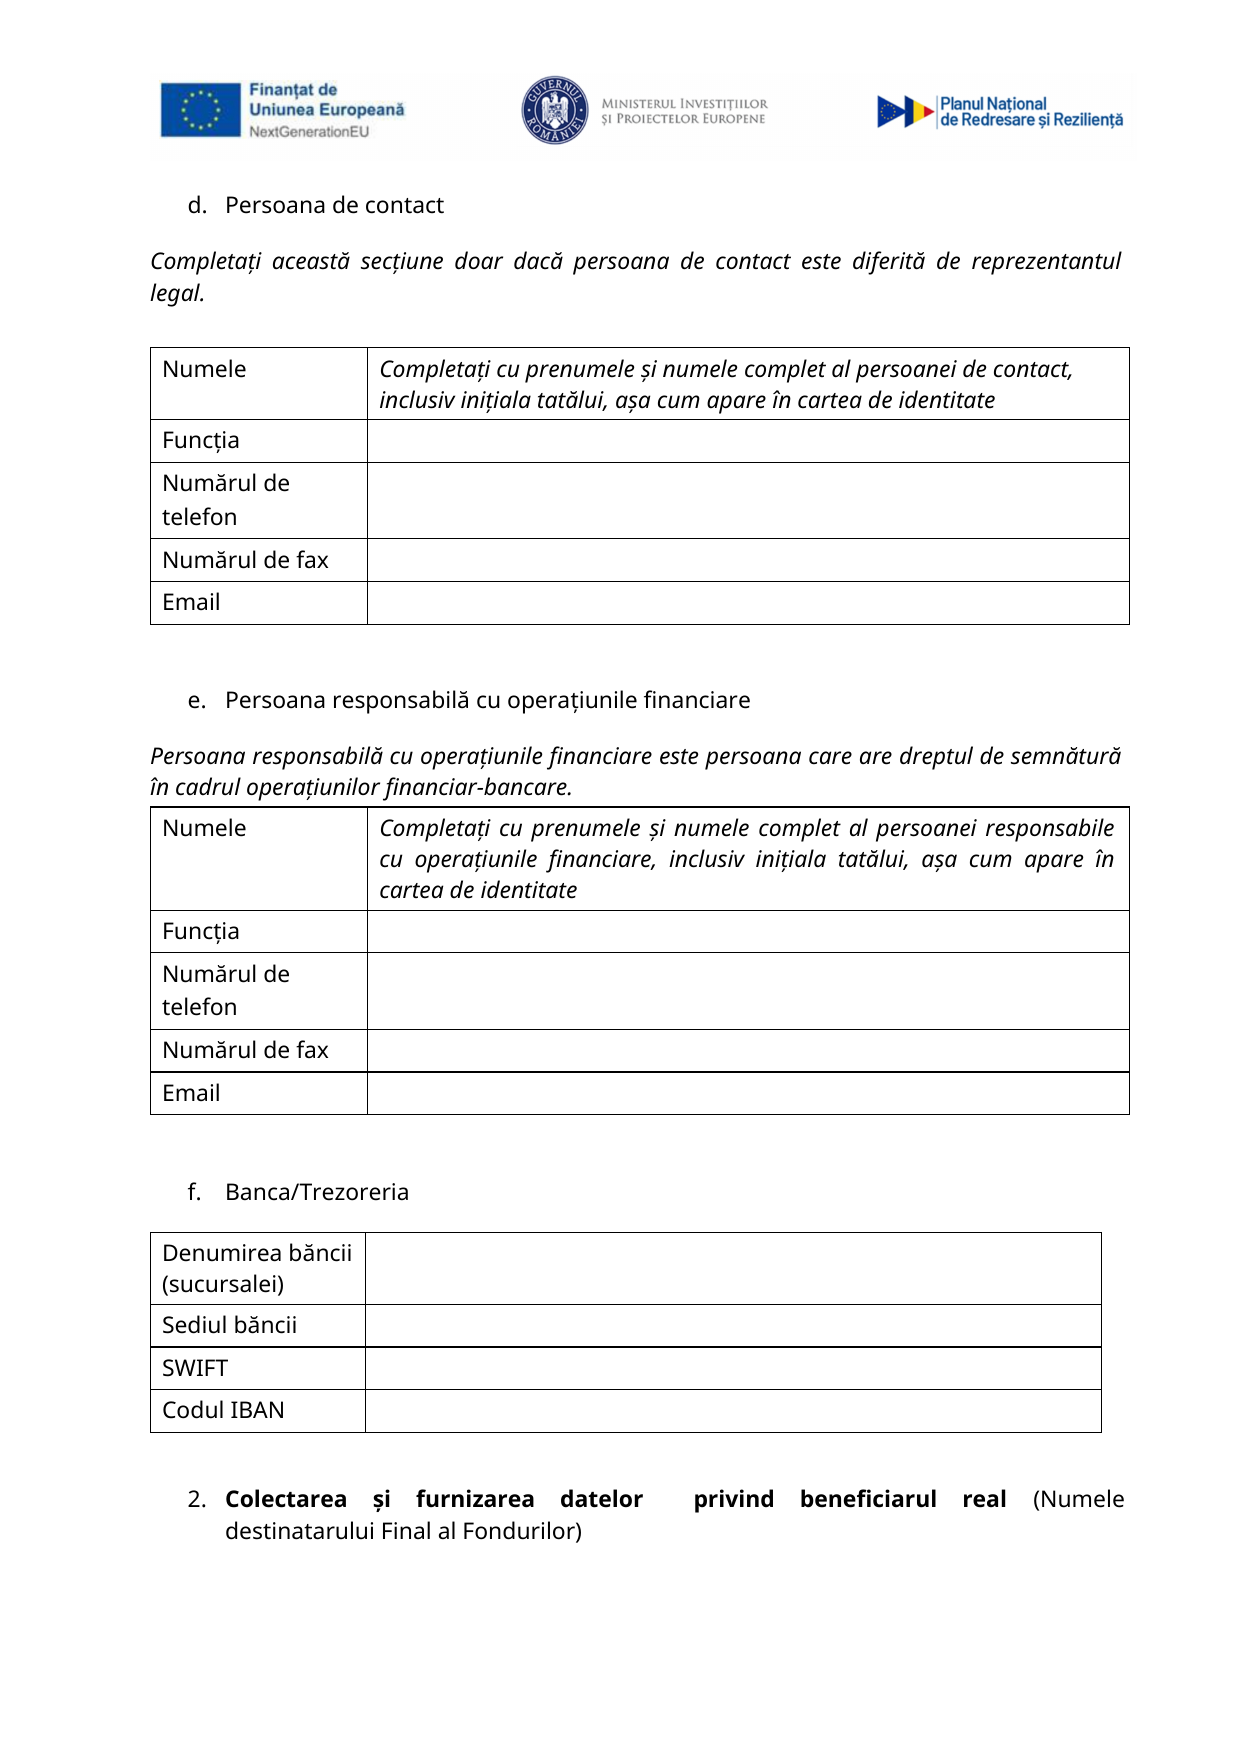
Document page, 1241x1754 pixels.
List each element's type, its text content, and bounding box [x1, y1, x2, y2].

table_cell [368, 463, 1129, 538]
table_cell [368, 539, 1129, 581]
table_header Denumirea băncii (sucursalei) [151, 1233, 365, 1304]
subtitle Banca/Trezoreria [187, 1176, 1125, 1207]
table_cell SWIFT [151, 1348, 365, 1389]
table_cell Codul IBAN [151, 1390, 365, 1432]
table_cell Numărul de fax [151, 539, 367, 581]
table_cell Numărul de fax [151, 1030, 367, 1071]
table_header Completaţi cu prenumele şi numele complet al persoanei responsabile cu operaţiunile financiare, inclusiv iniţiala tatălui, aşa cum apare în cartea de identitate [368, 808, 1129, 909]
table_cell [368, 911, 1129, 952]
text Persoana responsabilă cu operaţiunile financiare este persoana care are dreptul de semnătură în cadrul operaţiunilor financiar-bancare. [150, 740, 1125, 802]
table_header Completaţi cu prenumele şi numele complet al persoanei de contact, inclusiv iniţiala tatălui, aşa cum apare în cartea de identitate [368, 348, 1129, 419]
table_cell Email [151, 582, 367, 624]
table_cell [366, 1305, 1101, 1346]
list Colectarea și furnizarea datelor privind beneficiarul real (Numele destinatarului Final al Fondurilor) [187, 1483, 1124, 1546]
table_cell [368, 582, 1129, 624]
table_cell Numărul de telefon [151, 953, 367, 1029]
table_cell Email [151, 1073, 367, 1114]
table_cell [368, 420, 1129, 462]
table_cell [366, 1390, 1101, 1432]
table_header Numele [151, 348, 367, 419]
table_cell [366, 1348, 1101, 1389]
subtitle Persoana de contact [187, 189, 1125, 220]
table_cell [368, 1030, 1129, 1071]
table_cell Funcţia [151, 911, 367, 952]
table_header [366, 1233, 1101, 1304]
table_cell Sediul băncii [151, 1305, 365, 1346]
table_cell [368, 953, 1129, 1029]
table_cell Funcţia [151, 420, 367, 462]
text Completaţi această secţiune doar dacă persoana de contact este diferită de reprezentantul legal. [150, 245, 1125, 308]
table_cell [368, 1073, 1129, 1114]
subtitle Persoana responsabilă cu operaţiunile financiare [187, 683, 1125, 715]
picture [150, 73, 1137, 161]
table_header Numele [151, 808, 367, 909]
table_cell Numărul de telefon [151, 463, 367, 538]
